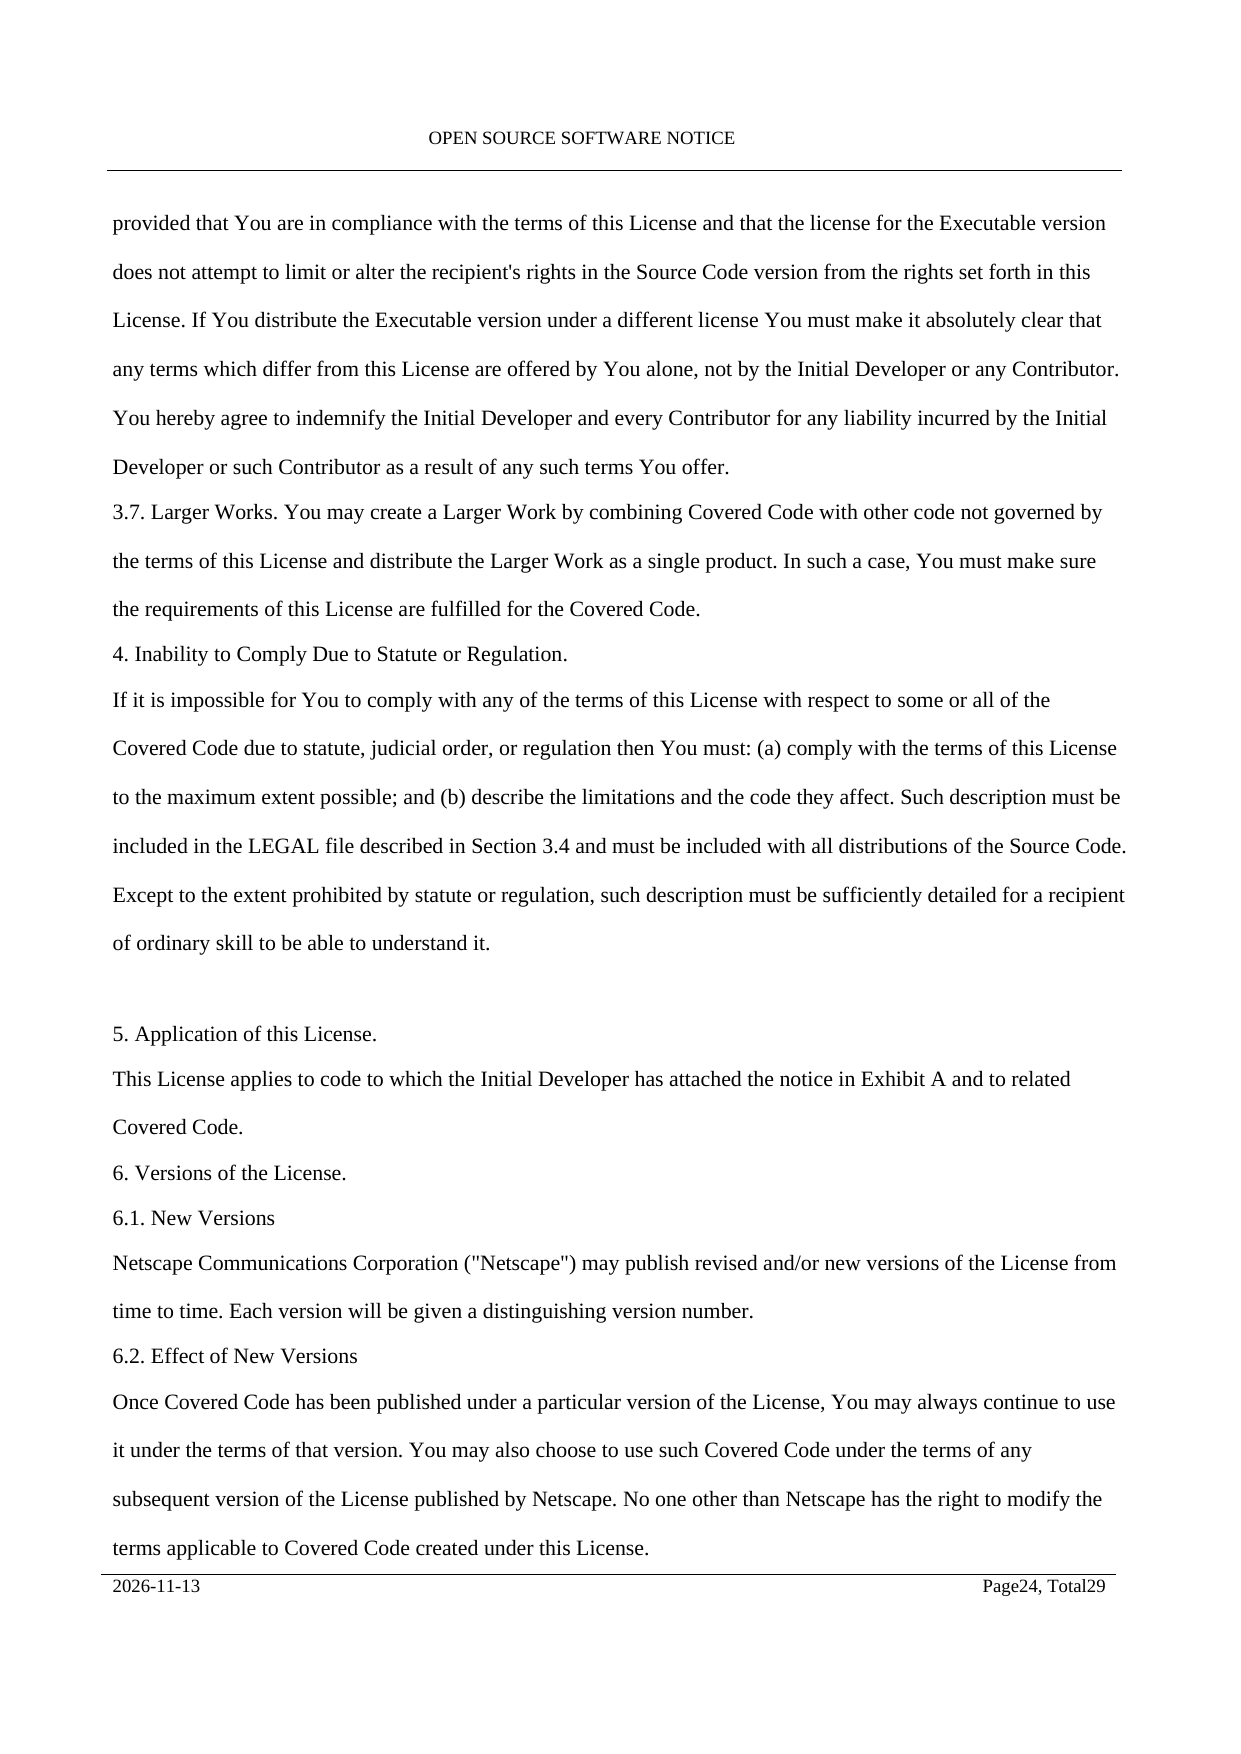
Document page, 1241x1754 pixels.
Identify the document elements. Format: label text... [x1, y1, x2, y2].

text 3.7. Larger Works. You may create a Larger Work by combining Covered Code with other code not governed by the terms of this License and distribute the Larger Work as a single product. In such a case, You must make sure the requirements of this License are fulfilled for the Covered Code. [112, 495, 1128, 625]
text 6.1. New Versions [112, 1201, 1128, 1233]
text 6. Versions of the License. [112, 1156, 1128, 1188]
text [112, 206, 1128, 483]
text If it is impossible for You to comply with any of the terms of this License with respect to some or all of the Covered Code due to statute, judicial order, or regulation then You must: (a) comply with the terms of this License to the maximum extent possible; and (b) describe the limitations and the code they affect. Such description must be included in the LEGAL file described in Section 3.4 and must be included with all distributions of the Source Code. Except to the extent prohibited by statute or regulation, such description must be sufficiently detailed for a recipient of ordinary skill to be able to understand it. [112, 683, 1128, 959]
text 4. Inability to Comply Due to Statute or Regulation. [112, 638, 1128, 670]
text 5. Application of this License. [112, 1017, 1128, 1049]
text Netscape Communications Corporation ("Netscape") may publish revised and/or new versions of the License from time to time. Each version will be given a distinguishing version number. [112, 1246, 1128, 1327]
text Once Covered Code has been published under a particular version of the License, You may always continue to use it under the terms of that version. You may also choose to use such Covered Code under the terms of any subsequent version of the License published by Netscape. No one other than Netscape has the right to modify the terms applicable to Covered Code created under this License. [112, 1385, 1128, 1564]
text This License applies to code to which the Initial Developer has attached the notice in Exhibit A and to related Covered Code. [112, 1062, 1128, 1143]
text 6.2. Effect of New Versions [112, 1340, 1128, 1372]
